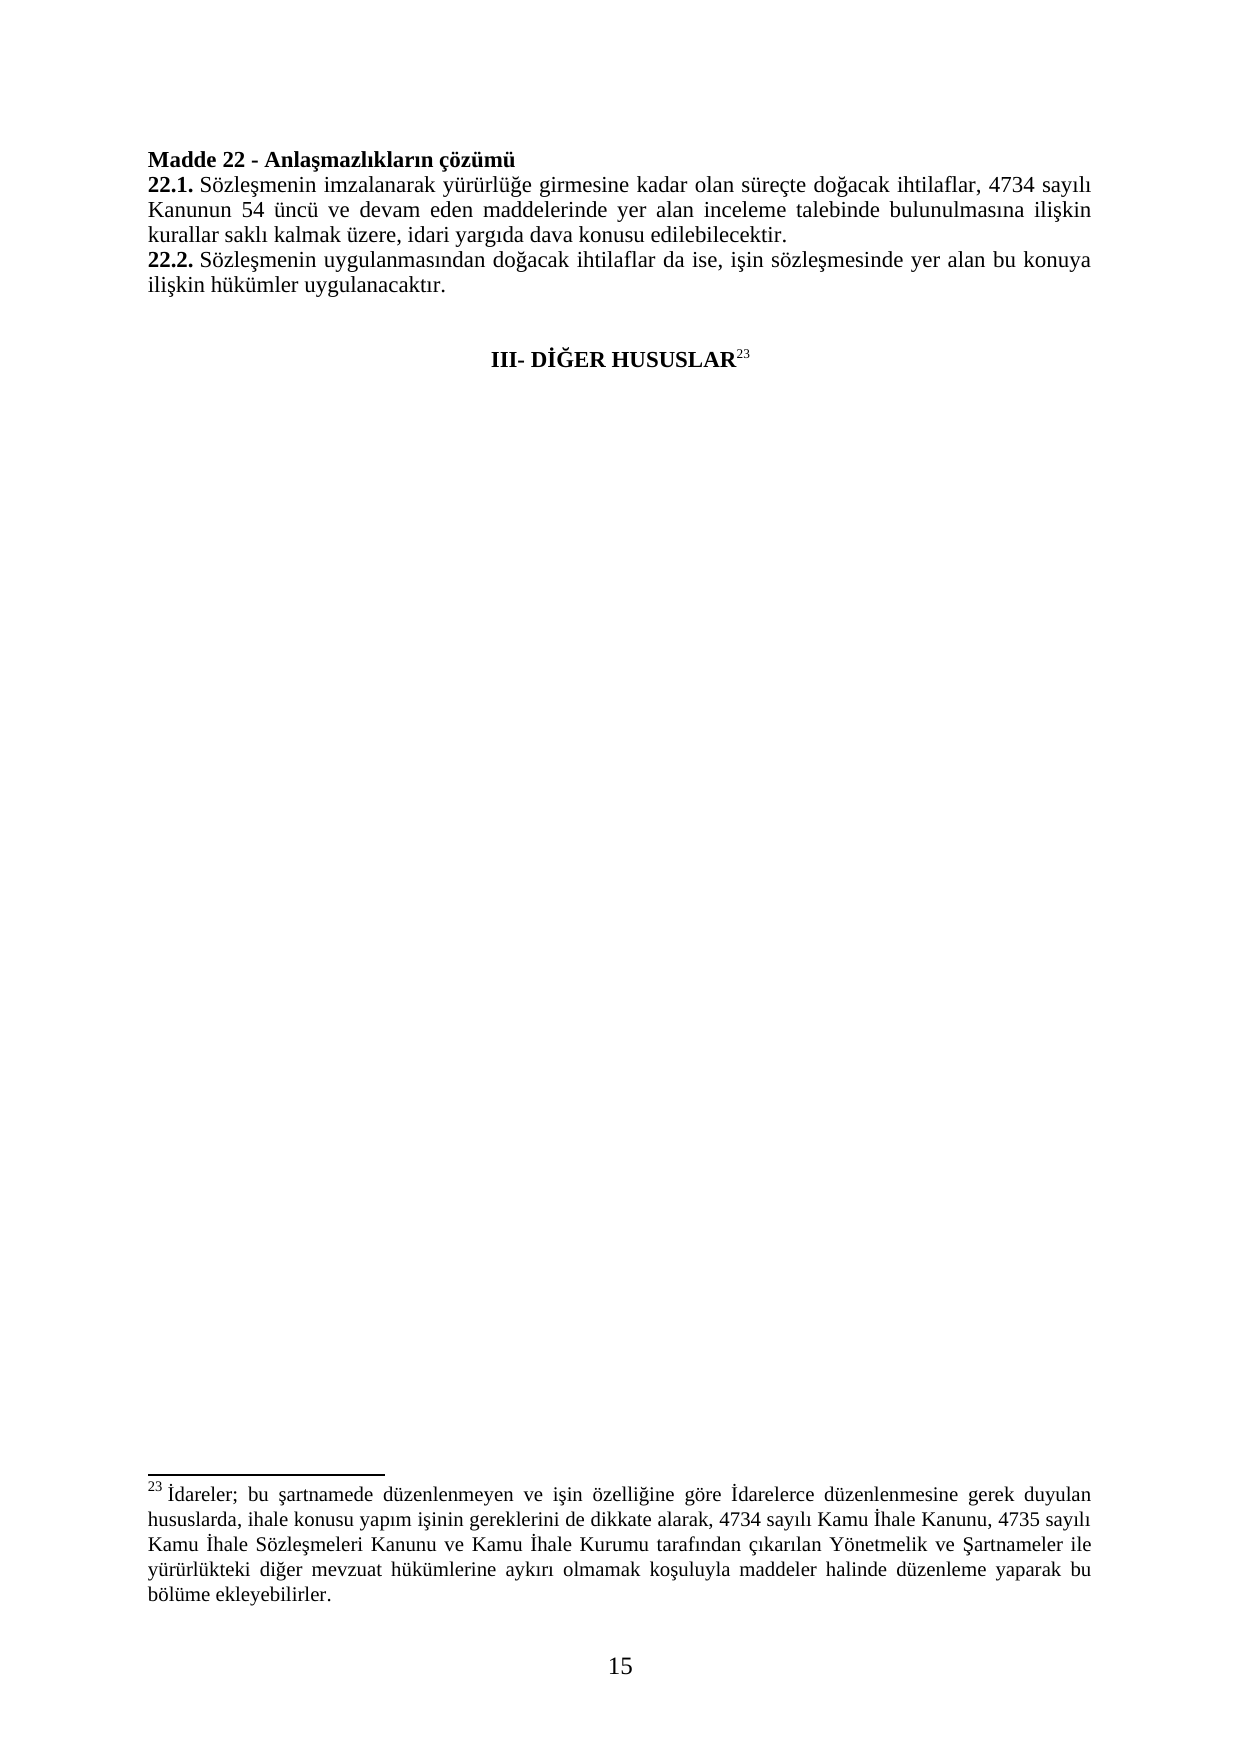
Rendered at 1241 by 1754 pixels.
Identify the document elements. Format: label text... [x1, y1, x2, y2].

text Madde 22 - Anlaşmazlıkların çözümü [148, 148, 1092, 173]
text 22.2. Sözleşmenin uygulanmasından doğacak ihtilaflar da ise, işin sözleşmesinde yer alan bu konuya ilişkin hükümler uygulanacaktır. [148, 248, 1092, 298]
text III- DİĞER HUSUSLAR [148, 348, 1092, 373]
text 22.1. Sözleşmenin imzalanarak yürürlüğe girmesine kadar olan süreçte doğacak ihtilaflar, 4734 sayılı Kanunun 54 üncü ve devam eden maddelerinde yer alan inceleme talebinde bulunulmasına ilişkin kurallar saklı kalmak üzere, idari yargıda dava konusu edilebilecektir. [148, 173, 1092, 248]
